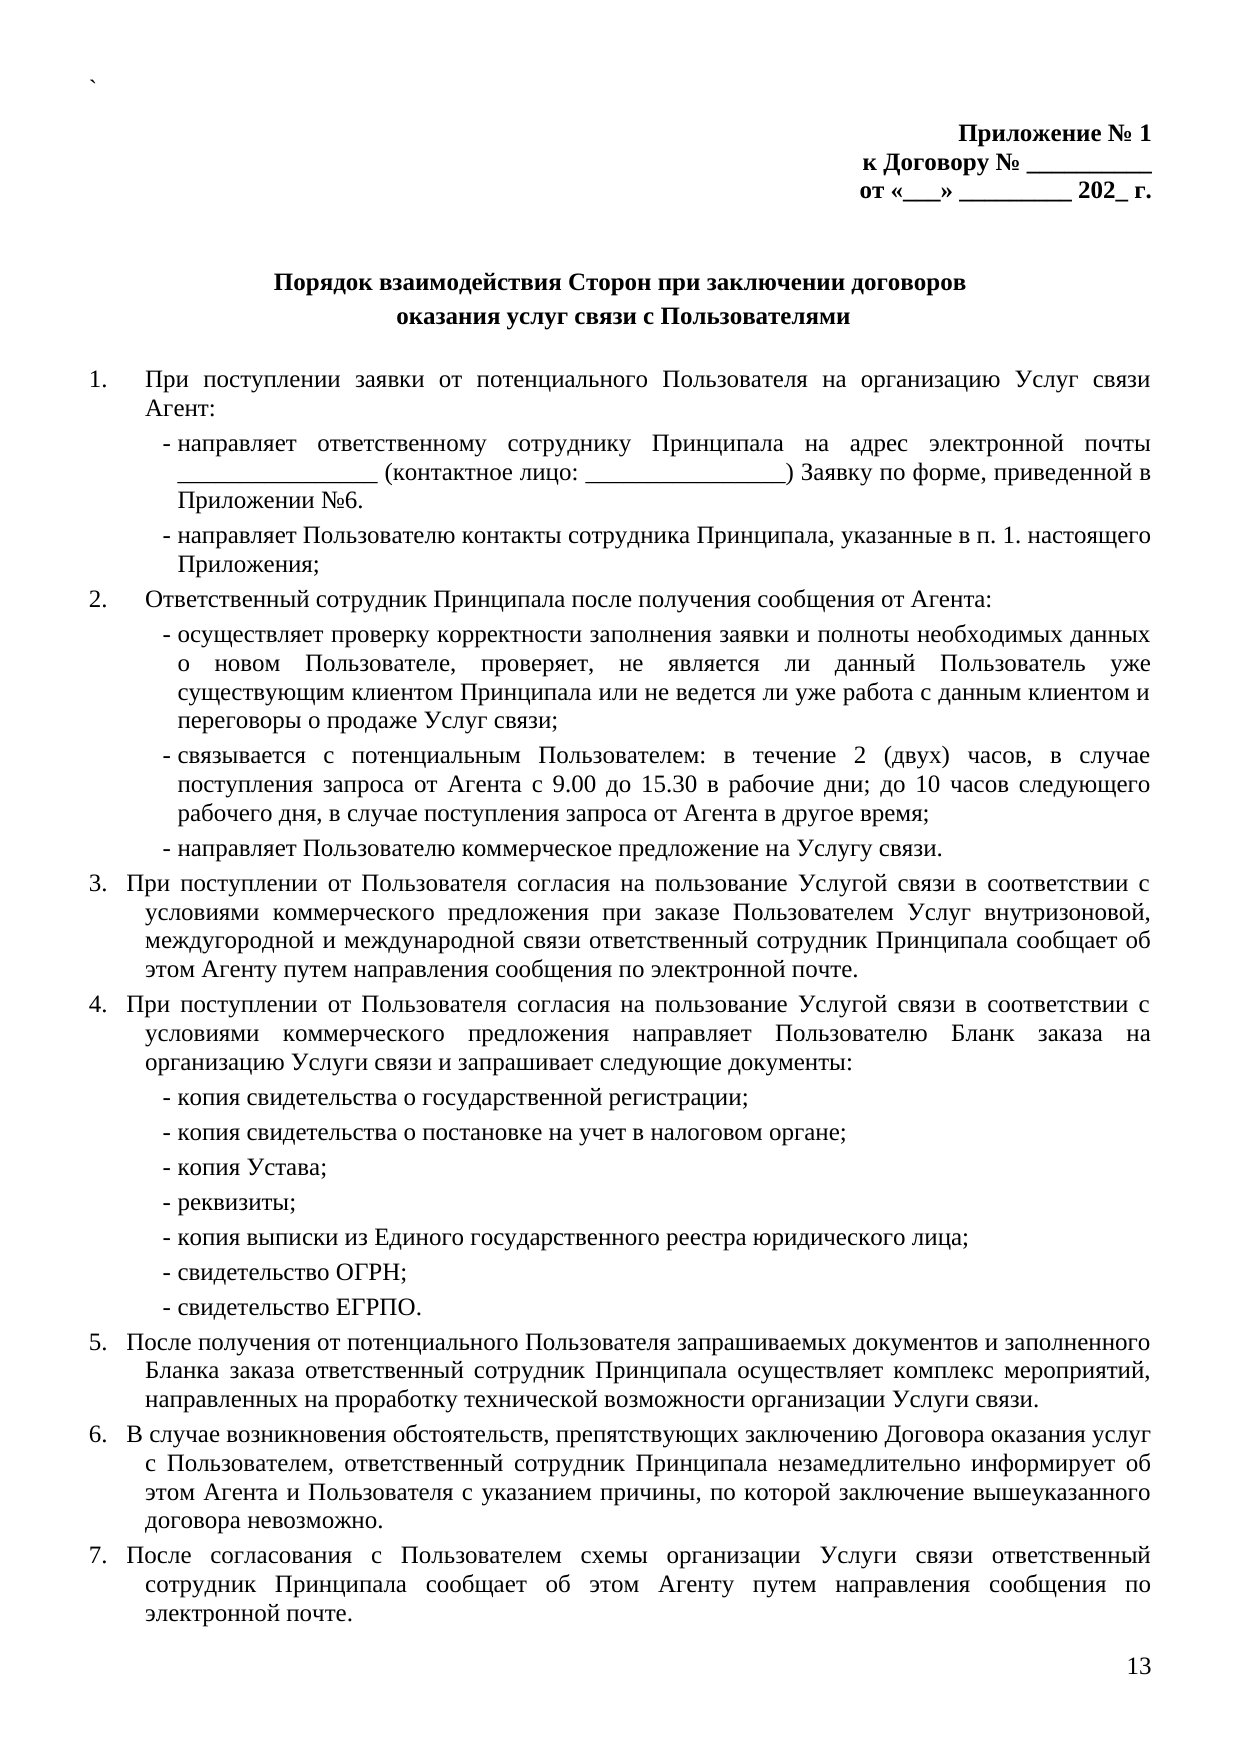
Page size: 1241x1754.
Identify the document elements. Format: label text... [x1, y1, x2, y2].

list реквизиты; [162, 1187, 1152, 1216]
list При поступлении от Пользователя согласия на пользование Услугой связи в соответствии с условиями коммерческого предложения направляет Пользователю Бланк заказа на организацию Услуги связи и запрашивает следующие документы: [89, 989, 1152, 1076]
subtitle Порядок взаимодействия Сторон при заключении договоров [89, 267, 1152, 295]
list свидетельство ЕГРПО. [162, 1292, 1152, 1321]
text от «___» _________ 202_ г. [753, 176, 1152, 204]
list связывается с потенциальным Пользователем: в течение 2 (двух) часов, в случае поступления запроса от Агента с 9.00 до 15.30 в рабочие дни; до 10 часов следующего рабочего дня, в случае поступления запроса от Агента в другое время; [162, 741, 1152, 827]
text к Договору № __________ [753, 147, 1152, 176]
list копия выписки из Единого государственного реестра юридического лица; [162, 1222, 1152, 1251]
list После согласования с Пользователем схемы организации Услуги связи ответственный сотрудник Принципала сообщает об этом Агенту путем направления сообщения по электронной почте. [89, 1541, 1152, 1627]
list Ответственный сотрудник Принципала после получения сообщения от Агента: [89, 584, 1152, 613]
list копия Устава; [162, 1152, 1152, 1181]
list копия свидетельства о постановке на учет в налоговом органе; [162, 1117, 1152, 1146]
list свидетельство ОГРН; [162, 1257, 1152, 1286]
list направляет Пользователю контакты сотрудника Принципала, указанные в п. 1. настоящего Приложения; [162, 521, 1152, 578]
list В случае возникновения обстоятельств, препятствующих заключению Договора оказания услуг с Пользователем, ответственный сотрудник Принципала незамедлительно информирует об этом Агента и Пользователя с указанием причины, по которой заключение вышеуказанного договора невозможно. [89, 1419, 1152, 1534]
list При поступлении заявки от потенциального Пользователя на организацию Услуг связи Агент: [89, 364, 1152, 422]
list осуществляет проверку корректности заполнения заявки и полноты необходимых данных о новом Пользователе, проверяет, не является ли данный Пользователь уже существующим клиентом Принципала или не ведется ли уже работа с данным клиентом и переговоры о продаже Услуг связи; [162, 619, 1152, 734]
text Приложение № 1 [753, 118, 1152, 147]
list копия свидетельства о государственной регистрации; [162, 1082, 1152, 1111]
list После получения от потенциального Пользователя запрашиваемых документов и заполненного Бланка заказа ответственный сотрудник Принципала осуществляет комплекс мероприятий, направленных на проработку технической возможности организации Услуги связи. [89, 1327, 1152, 1413]
list направляет ответственному сотруднику Принципала на адрес электронной почты ________________ (контактное лицо: ________________) Заявку по форме, приведенной в Приложении №6. [162, 428, 1152, 514]
list направляет Пользователю коммерческое предложение на Услугу связи. [162, 833, 1152, 862]
subtitle оказания услуг связи с Пользователями [89, 301, 1152, 330]
list При поступлении от Пользователя согласия на пользование Услугой связи в соответствии с условиями коммерческого предложения при заказе Пользователем Услуг внутризоновой, междугородной и международной связи ответственный сотрудник Принципала сообщает об этом Агенту путем направления сообщения по электронной почте. [89, 868, 1152, 983]
